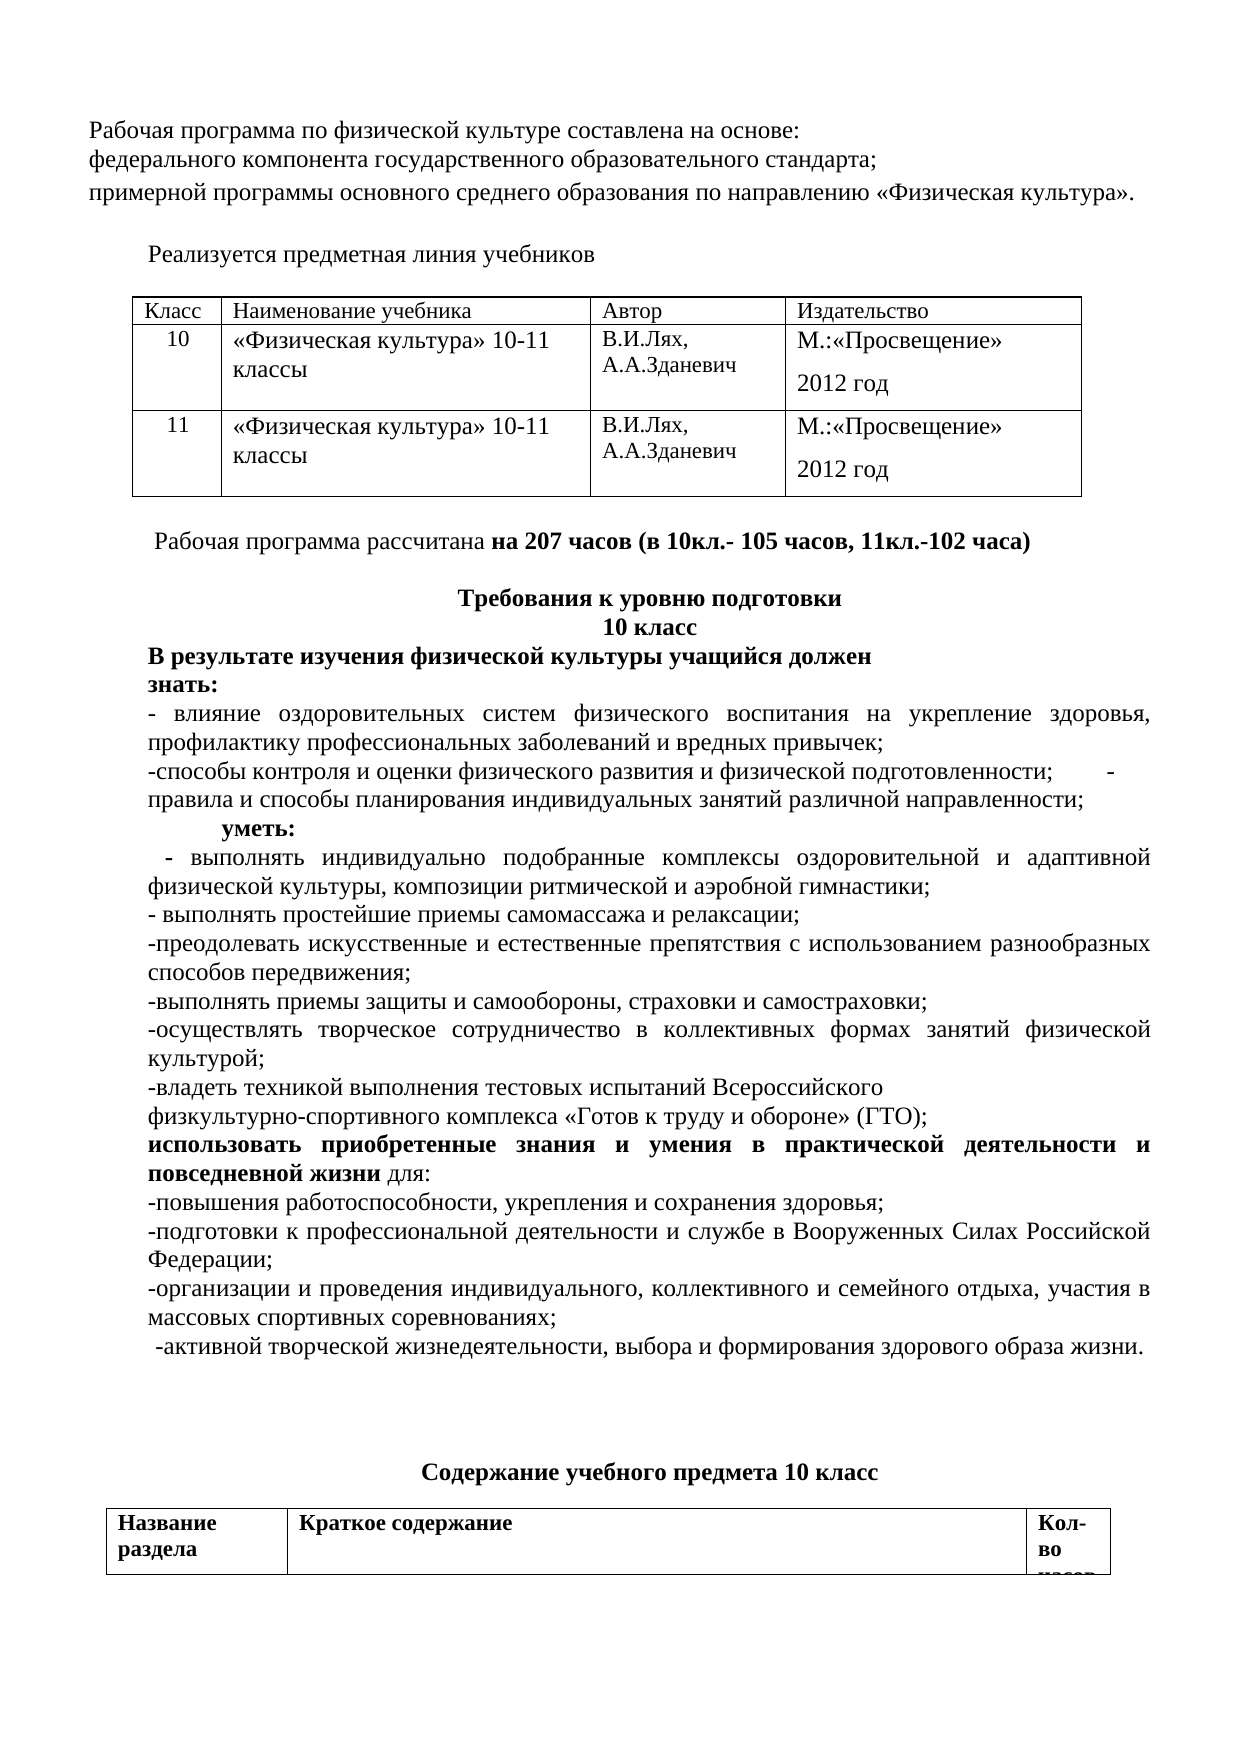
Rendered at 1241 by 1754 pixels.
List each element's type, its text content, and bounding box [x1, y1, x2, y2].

table_cell В.И.Лях, А.А.Зданевич [591, 325, 785, 410]
table_header Краткое содержание [288, 1509, 1026, 1574]
text -преодолевать искусственные и естественные препятствия с использованием разнообразных способов передвижения; [148, 928, 1152, 986]
text - влияние оздоровительных систем физического воспитания на укрепление здоровья, профилактику профессиональных заболеваний и вредных привычек; [148, 698, 1152, 756]
text Рабочая программа рассчитана на 207 часов (в 10кл.- 105 часов, 11кл.-102 часа) [148, 526, 1152, 554]
text Рабочая программа по физической культуре составлена на основе: [89, 115, 1152, 144]
text примерной программы основного среднего образования по направлению «Физическая культура». [89, 177, 1152, 206]
table_cell М.:«Просвещение» 2012 год [786, 325, 1081, 410]
text -владеть техникой выполнения тестовых испытаний Всероссийского [148, 1072, 1152, 1101]
text федерального компонента государственного образовательного стандарта; [89, 144, 1152, 173]
table_header Издательство [786, 298, 1081, 324]
text -подготовки к профессиональной деятельности и службе в Вооруженных Силах Российской Федерации; [148, 1216, 1152, 1273]
table_cell 11 [133, 411, 221, 496]
text знать: [148, 669, 1152, 698]
text -способы контроля и оценки физического развития и физической подготовленности; -правила и способы планирования индивидуальных занятий различной направленности; уметь: [148, 756, 1152, 842]
text физкультурно-спортивного комплекса «Готов к труду и обороне» (ГТО); [148, 1101, 1152, 1129]
text Реализуется предметная линия учебников [148, 239, 1153, 268]
text Содержание учебного предмета 10 класс [148, 1462, 1152, 1485]
table_header Название раздела [107, 1509, 287, 1574]
text -организации и проведения индивидуального, коллективного и семейного отдыха, участия в массовых спортивных соревнованиях; [148, 1273, 1152, 1331]
table_cell М.:«Просвещение» 2012 год [786, 411, 1081, 496]
text Требования к уровню подготовки [148, 583, 1152, 612]
table_cell «Физическая культура» 10-11 классы [222, 325, 590, 410]
text - выполнять индивидуально подобранные комплексы оздоровительной и адаптивной физической культуры, композиции ритмической и аэробной гимнастики; [148, 842, 1152, 899]
text -активной творческой жизнедеятельности, выбора и формирования здорового образа жизни. [148, 1331, 1152, 1359]
table_header Кол-во часов [1062, 1509, 1110, 1574]
table_header Класс [133, 298, 221, 324]
table_header Автор [591, 298, 785, 324]
text В результате изучения физической культуры учащийся должен [148, 641, 1152, 669]
text -выполнять приемы защиты и самообороны, страховки и самостраховки; [148, 986, 1152, 1014]
table_header Наименование учебника [222, 298, 590, 324]
table_cell В.И.Лях, А.А.Зданевич [591, 411, 785, 496]
table_cell 10 [133, 325, 221, 410]
text -повышения работоспособности, укрепления и сохранения здоровья; [148, 1187, 1152, 1216]
text - выполнять простейшие приемы самомассажа и релаксации; [148, 899, 1152, 928]
text использовать приобретенные знания и умения в практической деятельности и повседневной жизни для: [148, 1129, 1152, 1187]
table_cell «Физическая культура» 10-11 классы [222, 411, 590, 496]
text -осуществлять творческое сотрудничество в коллективных формах занятий физической культурой; [148, 1014, 1152, 1072]
text 10 класс [148, 612, 1152, 641]
